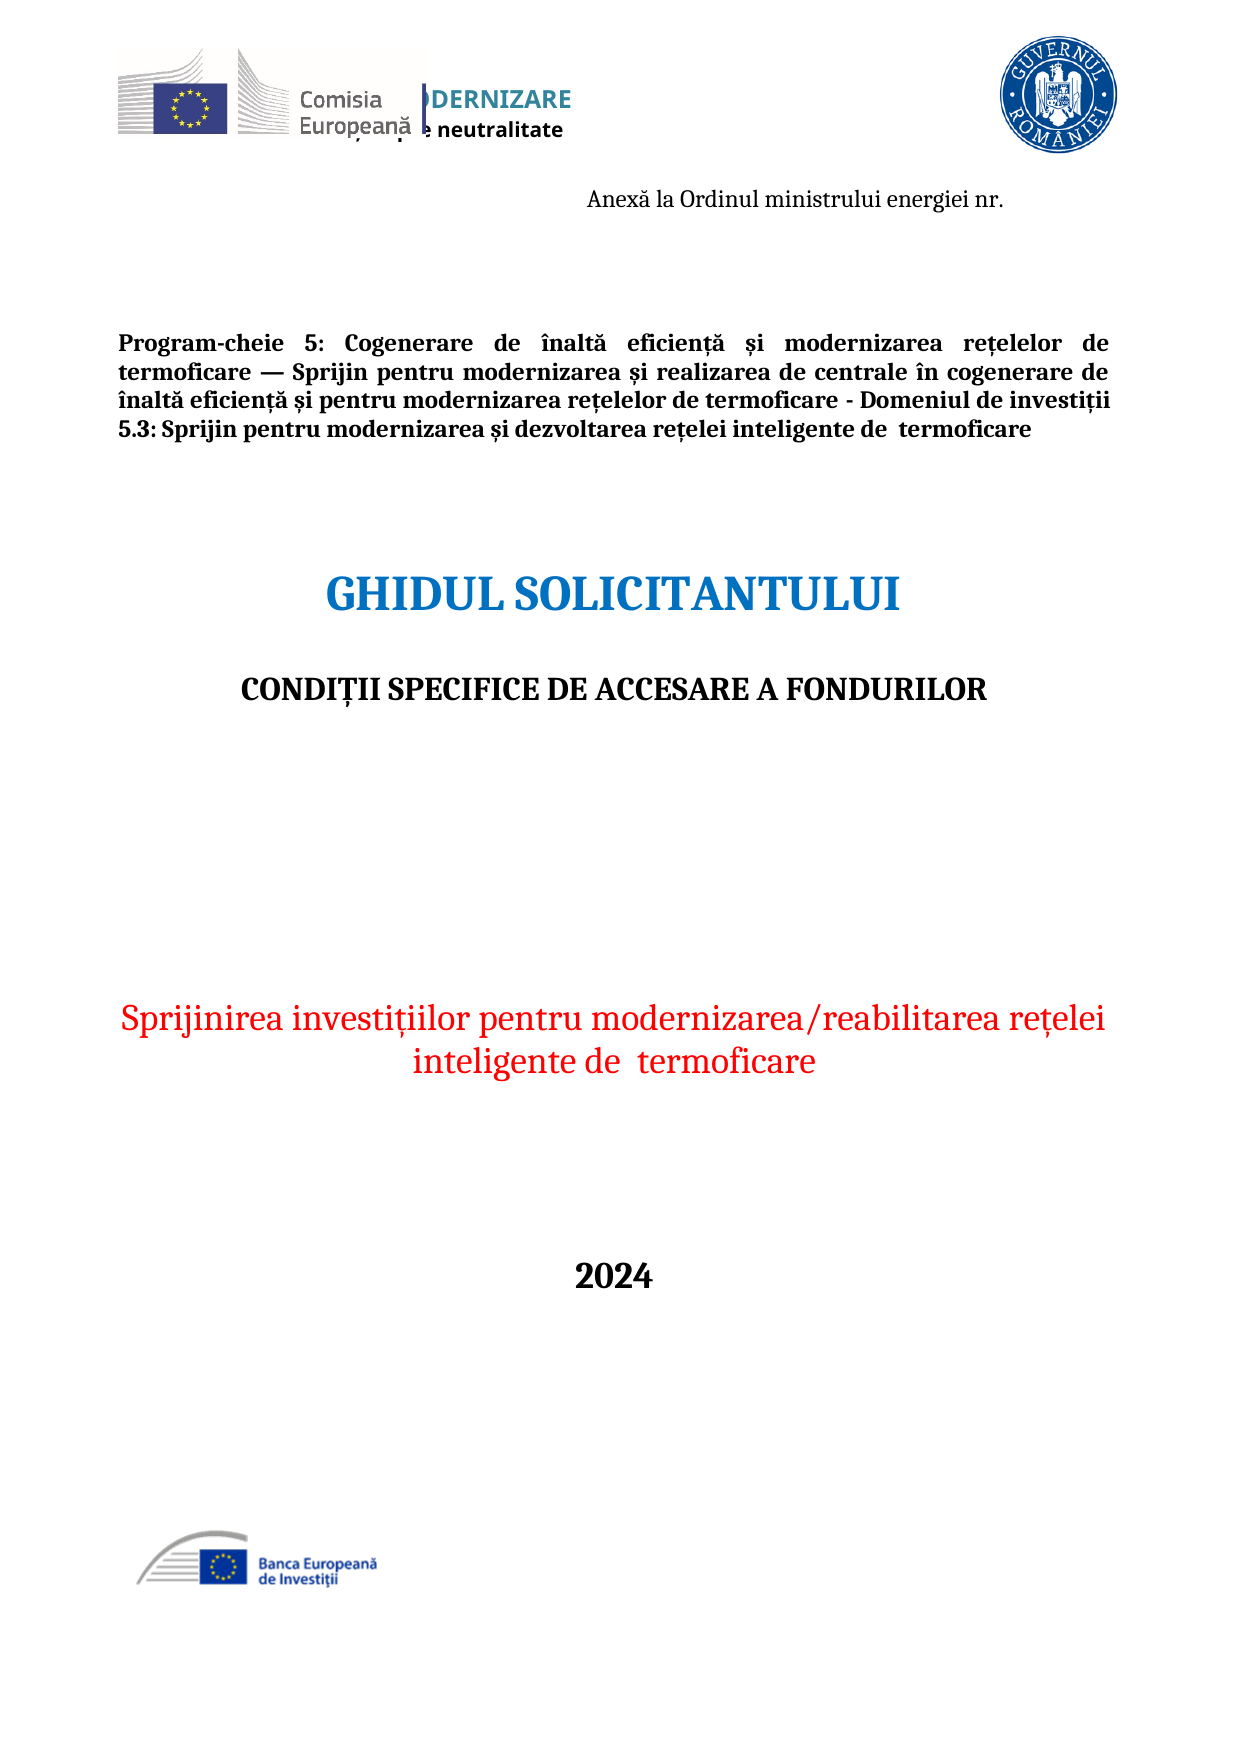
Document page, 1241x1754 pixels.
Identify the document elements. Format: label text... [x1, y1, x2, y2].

text Program-cheie 5: Cogenerare de înaltă eficiență și modernizarea rețelelor de termoficare — Sprijin pentru modernizarea și realizarea de centrale în cogenerare de înaltă eficiență și pentru modernizarea rețelelor de termoficare - Domeniul de investiții 5.3: Sprijin pentru modernizarea și dezvoltarea rețelei inteligente de termoficare [118, 329, 1110, 444]
text CONDIȚII SPECIFICE DE ACCESARE A FONDURILOR [118, 671, 1110, 709]
text Anexă la Ordinul ministrului energiei nr. [418, 185, 1110, 214]
text 2024 [118, 1255, 1110, 1298]
text GHIDUL SOLICITANTULUI [118, 565, 1110, 623]
picture [118, 48, 426, 138]
text Sprijinirea investițiilor pentru modernizarea/reabilitarea rețelei inteligente de termoficare [118, 996, 1110, 1083]
picture [998, 34, 1118, 154]
picture [118, 1513, 432, 1602]
